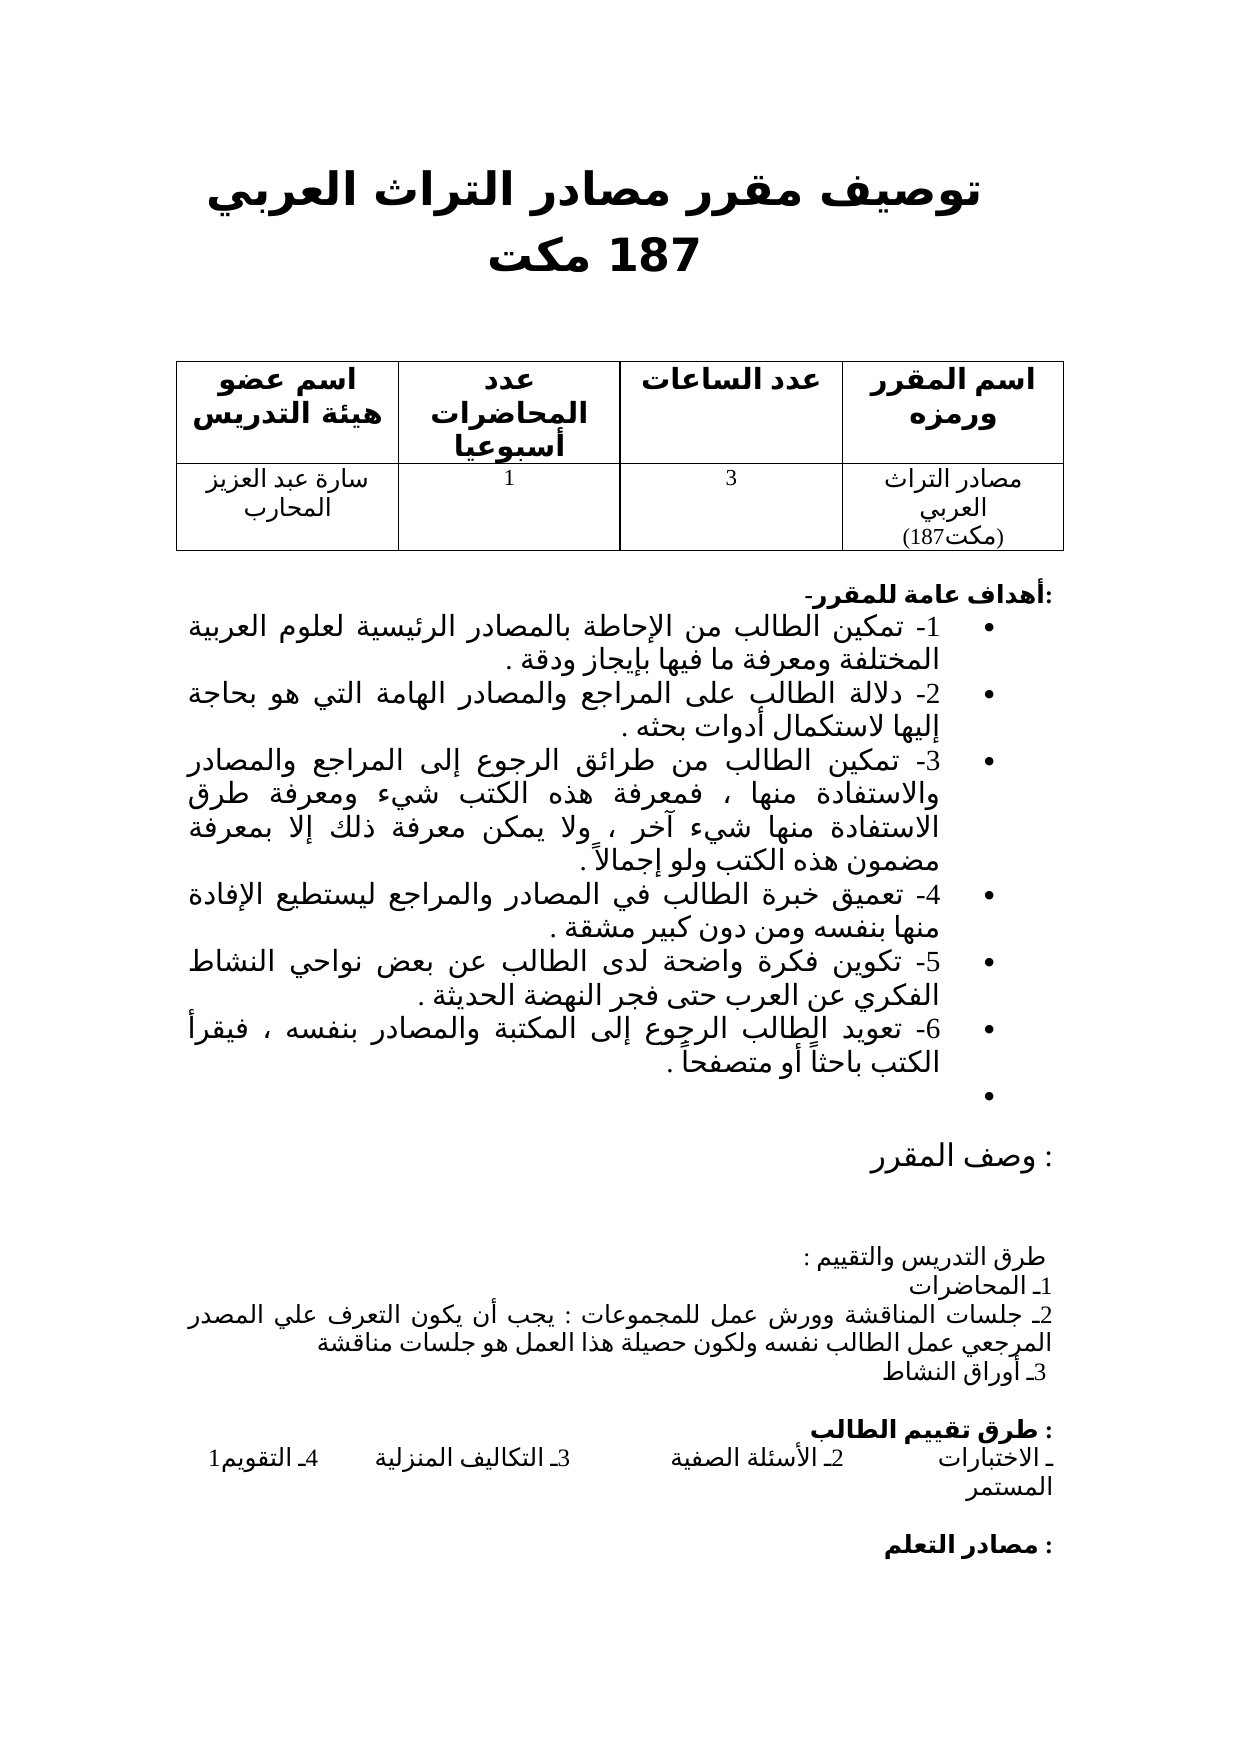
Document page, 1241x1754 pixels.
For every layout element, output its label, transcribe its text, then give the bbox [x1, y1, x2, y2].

text 1ـ الاختبارات 2ـ الأسئلة الصفية 3ـ التكاليف المنزلية 4ـ التقويم المستمر [187, 1443, 1053, 1501]
list 1- تمكين الطالب من الإحاطة بالمصادر الرئيسية لعلوم العربية المختلفة ومعرفة ما فيها بإيجاز ودقة . [187, 609, 985, 676]
table_header عدد الساعات [621, 362, 842, 463]
text طرق التدريس والتقييم : [187, 1242, 1053, 1271]
text -أهداف عامة للمقرر: [187, 580, 1053, 609]
table_header اسم المقرر ورمزه [843, 362, 1063, 463]
table_cell سارة عبد العزيز المحارب [177, 464, 398, 550]
text توصيف مقرر مصادر التراث العربي [187, 162, 1053, 216]
table_header عدد المحاضرات أسبوعيا [399, 362, 619, 463]
text طرق تقييم الطالب : [187, 1415, 1053, 1443]
text 1ـ المحاضرات [187, 1271, 1053, 1300]
table_cell 1 [399, 464, 619, 550]
text مصادر التعلم : [187, 1530, 1053, 1558]
list 4- تعميق خبرة الطالب في المصادر والمراجع ليستطيع الإفادة منها بنفسه ومن دون كبير مشقة . [187, 877, 985, 944]
table_cell مصادر التراث العربي (187مكت) [843, 464, 1063, 550]
table_cell 3 [621, 464, 842, 550]
text 3ـ أوراق النشاط [187, 1357, 1053, 1386]
text 2ـ جلسات المناقشة وورش عمل للمجموعات : يجب أن يكون التعرف علي المصدر المرجعي عمل الطالب نفسه ولكون حصيلة هذا العمل هو جلسات مناقشة [187, 1300, 1053, 1357]
table_header اسم عضو هيئة التدريس [177, 362, 398, 463]
list 6- تعويد الطالب الرجوع إلى المكتبة والمصادر بنفسه ، فيقرأ الكتب باحثاً أو متصفحاً . [187, 1011, 985, 1078]
text 187 مكت [187, 228, 1053, 282]
list 2- دلالة الطالب على المراجع والمصادر الهامة التي هو بحاجة إليها لاستكمال أدوات بحثه . [187, 676, 985, 743]
list 5- تكوين فكرة واضحة لدى الطالب عن بعض نواحي النشاط الفكري عن العرب حتى فجر النهضة الحديثة . [187, 944, 985, 1011]
text وصف المقرر : [187, 1137, 1053, 1173]
list 3- تمكين الطالب من طرائق الرجوع إلى المراجع والمصادر والاستفادة منها ، فمعرفة هذه الكتب شيء ومعرفة طرق الاستفادة منها شيء آخر ، ولا يمكن معرفة ذلك إلا بمعرفة مضمون هذه الكتب ولو إجمالاً . [187, 743, 985, 877]
